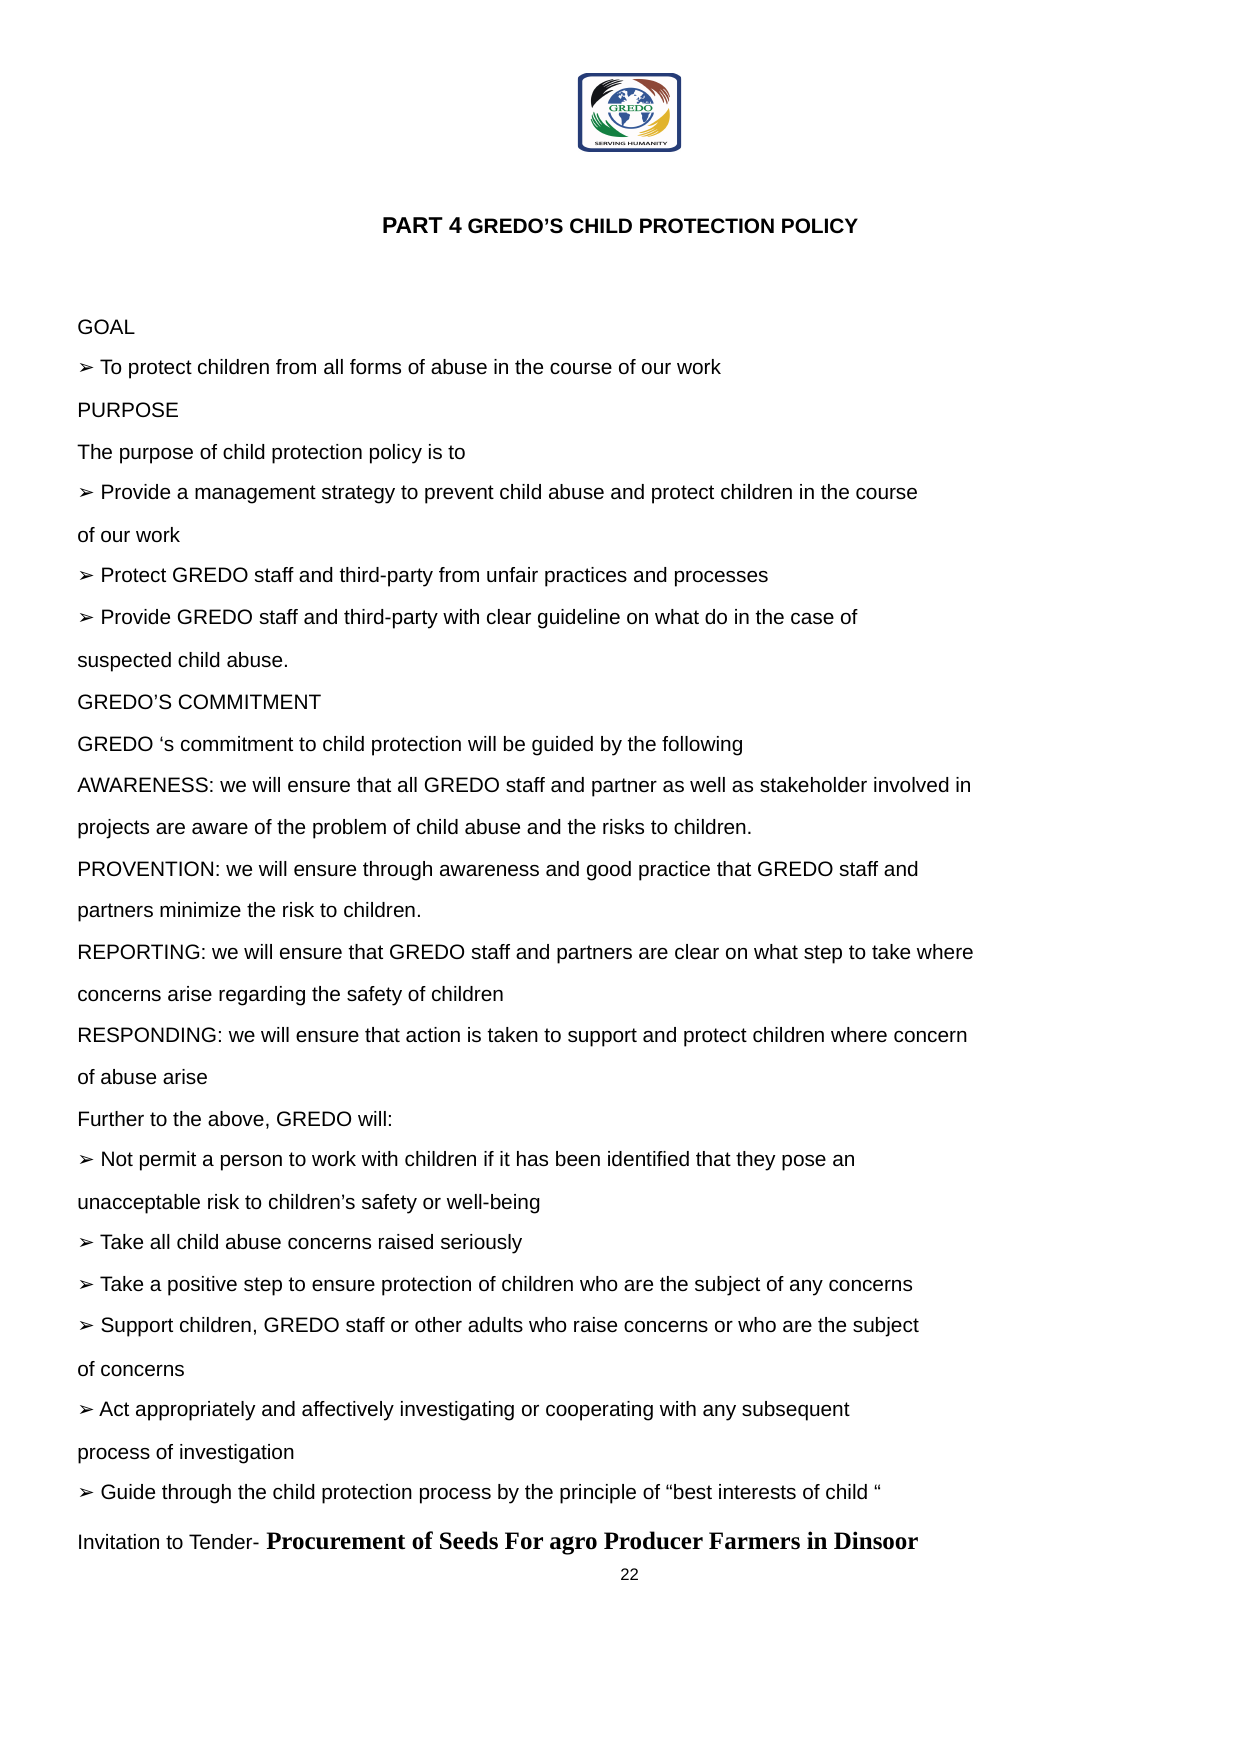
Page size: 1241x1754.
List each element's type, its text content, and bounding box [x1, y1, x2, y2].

picture [577, 73, 682, 152]
text PROVENTION: we will ensure through awareness and good practice that GREDO staff and [77, 851, 1182, 880]
text Further to the above, GREDO will: [77, 1101, 1182, 1130]
text suspected child abuse. [77, 643, 1182, 672]
text GREDO ‘s commitment to child protection will be guided by the following [77, 726, 1182, 755]
text of abuse arise [77, 1059, 1182, 1089]
text concerns arise regarding the safety of children [77, 976, 1182, 1005]
text ➢ Act appropriately and affectively investigating or cooperating with any subsequent [77, 1393, 1182, 1422]
text REPORTING: we will ensure that GREDO staff and partners are clear on what step to take where [77, 934, 1182, 964]
text process of investigation [77, 1434, 1182, 1464]
text GREDO’S COMMITMENT [77, 684, 1182, 714]
text AWARENESS: we will ensure that all GREDO staff and partner as well as stakeholder involved in [77, 768, 1182, 797]
text ➢ Guide through the child protection process by the principle of “best interests of child “ [77, 1476, 1182, 1505]
text ➢ Provide GREDO staff and third-party with clear guideline on what do in the case of [77, 601, 1182, 630]
text ➢ Support children, GREDO staff or other adults who raise concerns or who are the subject [77, 1309, 1182, 1339]
text of concerns [77, 1351, 1182, 1380]
text ➢ Not permit a person to work with children if it has been identified that they pose an [77, 1143, 1182, 1172]
text The purpose of child protection policy is to [77, 434, 1182, 464]
text ➢ Take all child abuse concerns raised seriously [77, 1226, 1182, 1255]
text of our work [77, 518, 1182, 547]
text ➢ To protect children from all forms of abuse in the course of our work [77, 351, 1182, 380]
text RESPONDING: we will ensure that action is taken to support and protect children where concern [77, 1018, 1182, 1047]
text unacceptable risk to children’s safety or well-being [77, 1184, 1182, 1214]
text ➢ Protect GREDO staff and third-party from unfair practices and processes [77, 559, 1182, 589]
text projects are aware of the problem of child abuse and the risks to children. [77, 809, 1182, 839]
text PART 4 GREDO’S CHILD PROTECTION POLICY [200, 209, 1040, 239]
text PURPOSE [77, 393, 1182, 422]
text ➢ Take a positive step to ensure protection of children who are the subject of any concerns [77, 1268, 1182, 1297]
text ➢ Provide a management strategy to prevent child abuse and protect children in the course [77, 476, 1182, 505]
text partners minimize the risk to children. [77, 893, 1182, 922]
text GOAL [77, 309, 1182, 339]
